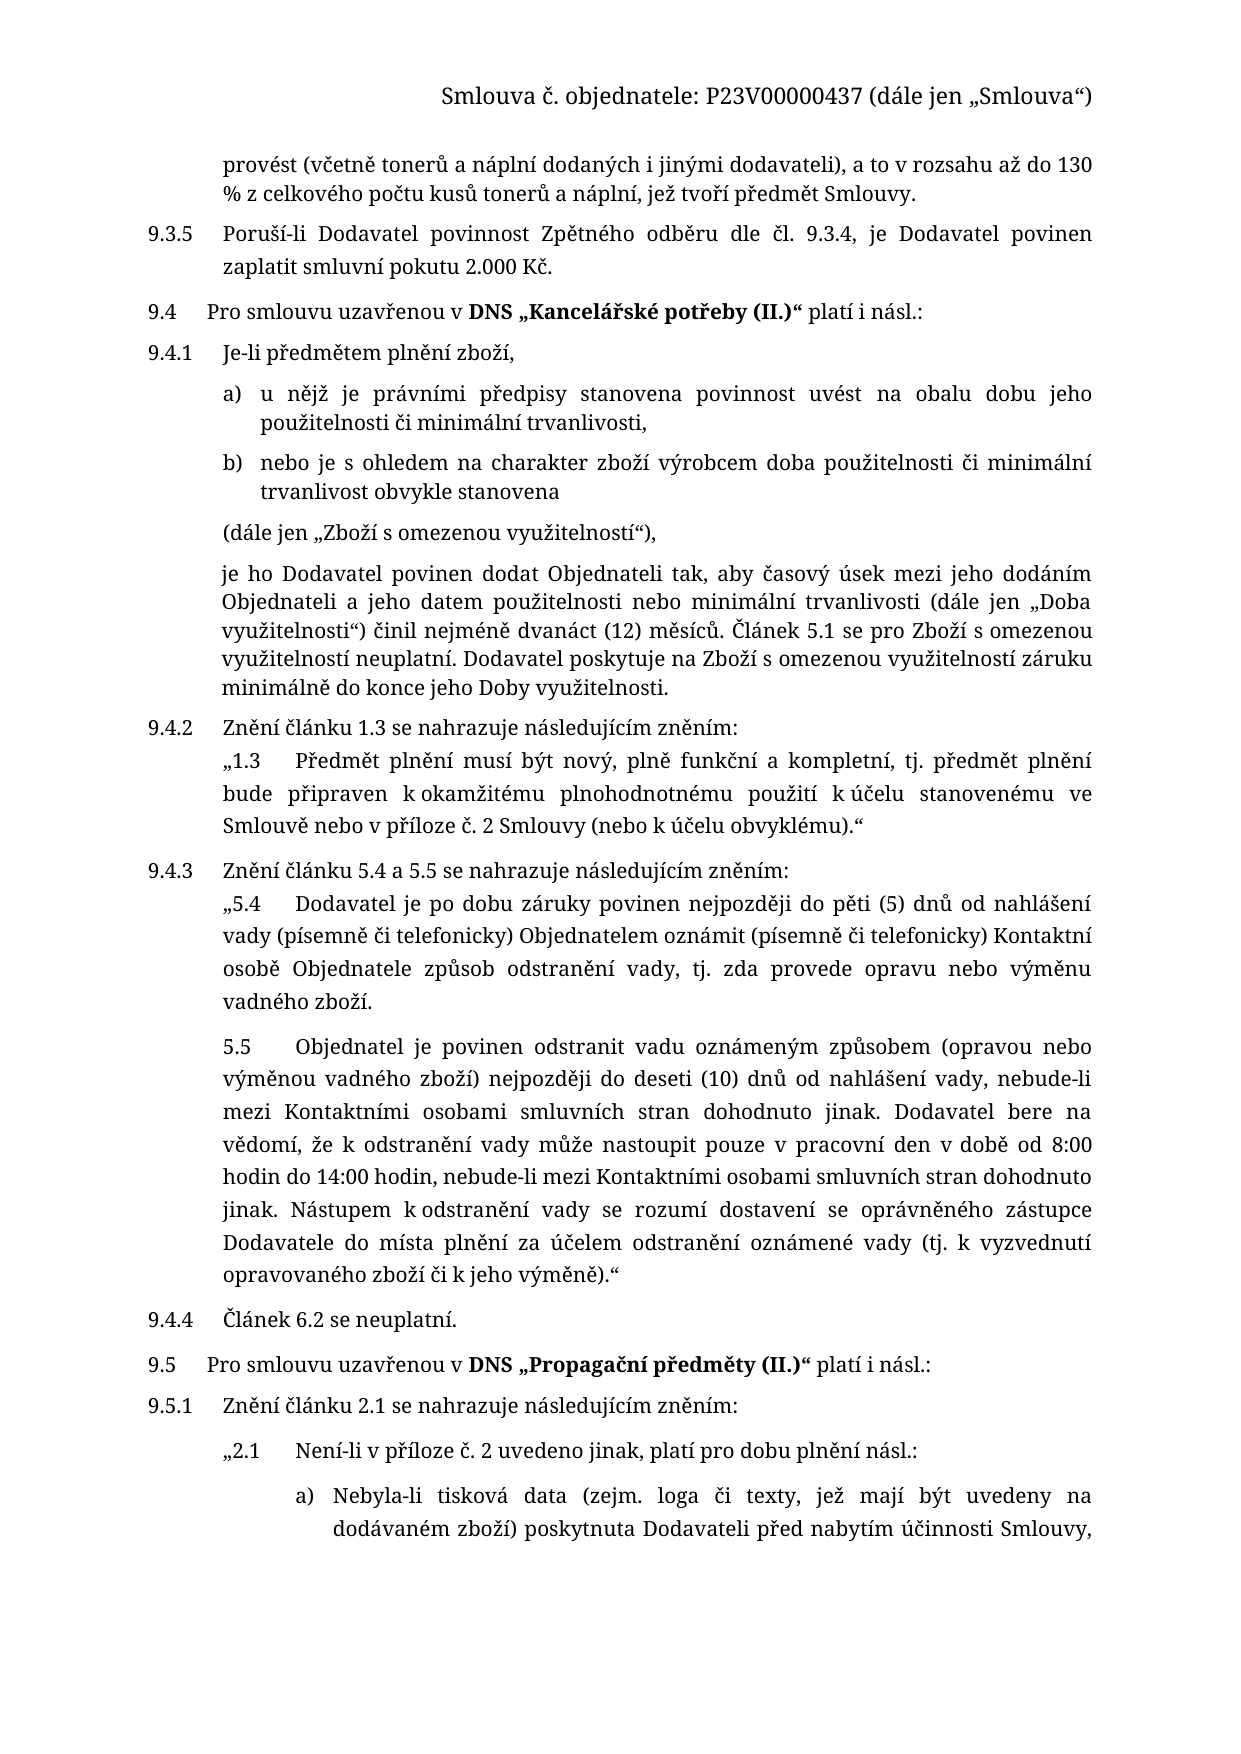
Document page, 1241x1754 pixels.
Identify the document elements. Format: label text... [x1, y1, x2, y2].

list u nějž je právními předpisy stanovena povinnost uvést na obalu dobu jeho použitelnosti či minimální trvanlivosti, [223, 379, 1093, 436]
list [295, 1482, 1093, 1543]
list Pro smlouvu uzavřenou v DNS „Kancelářské potřeby (II.)“ platí i násl.: [148, 297, 1093, 326]
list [148, 150, 1093, 207]
list nebo je s ohledem na charakter zboží výrobcem doba použitelnosti či minimální trvanlivost obvykle stanovena [223, 448, 1093, 505]
list Poruší-li Dodavatel povinnost Zpětného odběru dle čl. 9.3.4, je Dodavatel povinen zaplatit smluvní pokutu 2.000 Kč. [148, 219, 1093, 281]
list Článek 6.2 se neuplatní. [148, 1305, 1093, 1334]
list Pro smlouvu uzavřenou v DNS „Propagační předměty (II.)“ platí i násl.: [148, 1350, 1093, 1379]
list Znění článku 1.3 se nahrazuje následujícím zněním: [148, 713, 1093, 742]
list „1.3 Předmět plnění musí být nový, plně funkční a kompletní, tj. předmět plnění bude připraven k okamžitému plnohodnotnému použití k účelu stanovenému ve Smlouvě nebo v příloze č. 2 Smlouvy (nebo k účelu obvyklému).“ [223, 746, 1093, 840]
list Je-li předmětem plnění zboží, [148, 338, 1093, 367]
text (dále jen „Zboží s omezenou využitelností“), [223, 518, 1093, 546]
list 5.5 Objednatel je povinen odstranit vadu oznámeným způsobem (opravou nebo výměnou vadného zboží) nejpozději do deseti (10) dnů od nahlášení vady, nebude-li mezi Kontaktními osobami smluvních stran dohodnuto jinak. Dodavatel bere na vědomí, že k odstranění vady může nastoupit pouze v pracovní den v době od 8:00 hodin do 14:00 hodin, nebude-li mezi Kontaktními osobami smluvních stran dohodnuto jinak. Nástupem k odstranění vady se rozumí dostavení se oprávněného zástupce Dodavatele do místa plnění za účelem odstranění oznámené vady (tj. k vyzvednutí opravovaného zboží či k jeho výměně).“ [223, 1032, 1093, 1289]
list „2.1 Není-li v příloze č. 2 uvedeno jinak, platí pro dobu plnění násl.: [223, 1436, 1093, 1465]
list Znění článku 2.1 se nahrazuje následujícím zněním: [148, 1391, 1093, 1420]
list „5.4 Dodavatel je po dobu záruky povinen nejpozději do pěti (5) dnů od nahlášení vady (písemně či telefonicky) Objednatelem oznámit (písemně či telefonicky) Kontaktní osobě Objednatele způsob odstranění vady, tj. zda provede opravu nebo výměnu vadného zboží. [223, 889, 1093, 1015]
text je ho Dodavatel povinen dodat Objednateli tak, aby časový úsek mezi jeho dodáním Objednateli a jeho datem použitelnosti nebo minimální trvanlivosti (dále jen „Doba využitelnosti“) činil nejméně dvanáct (12) měsíců. Článek 5.1 se pro Zboží s omezenou využitelností neuplatní. Dodavatel poskytuje na Zboží s omezenou využitelností záruku minimálně do konce jeho Doby využitelnosti. [221, 559, 1093, 701]
list Znění článku 5.4 a 5.5 se nahrazuje následujícím zněním: [148, 856, 1093, 885]
